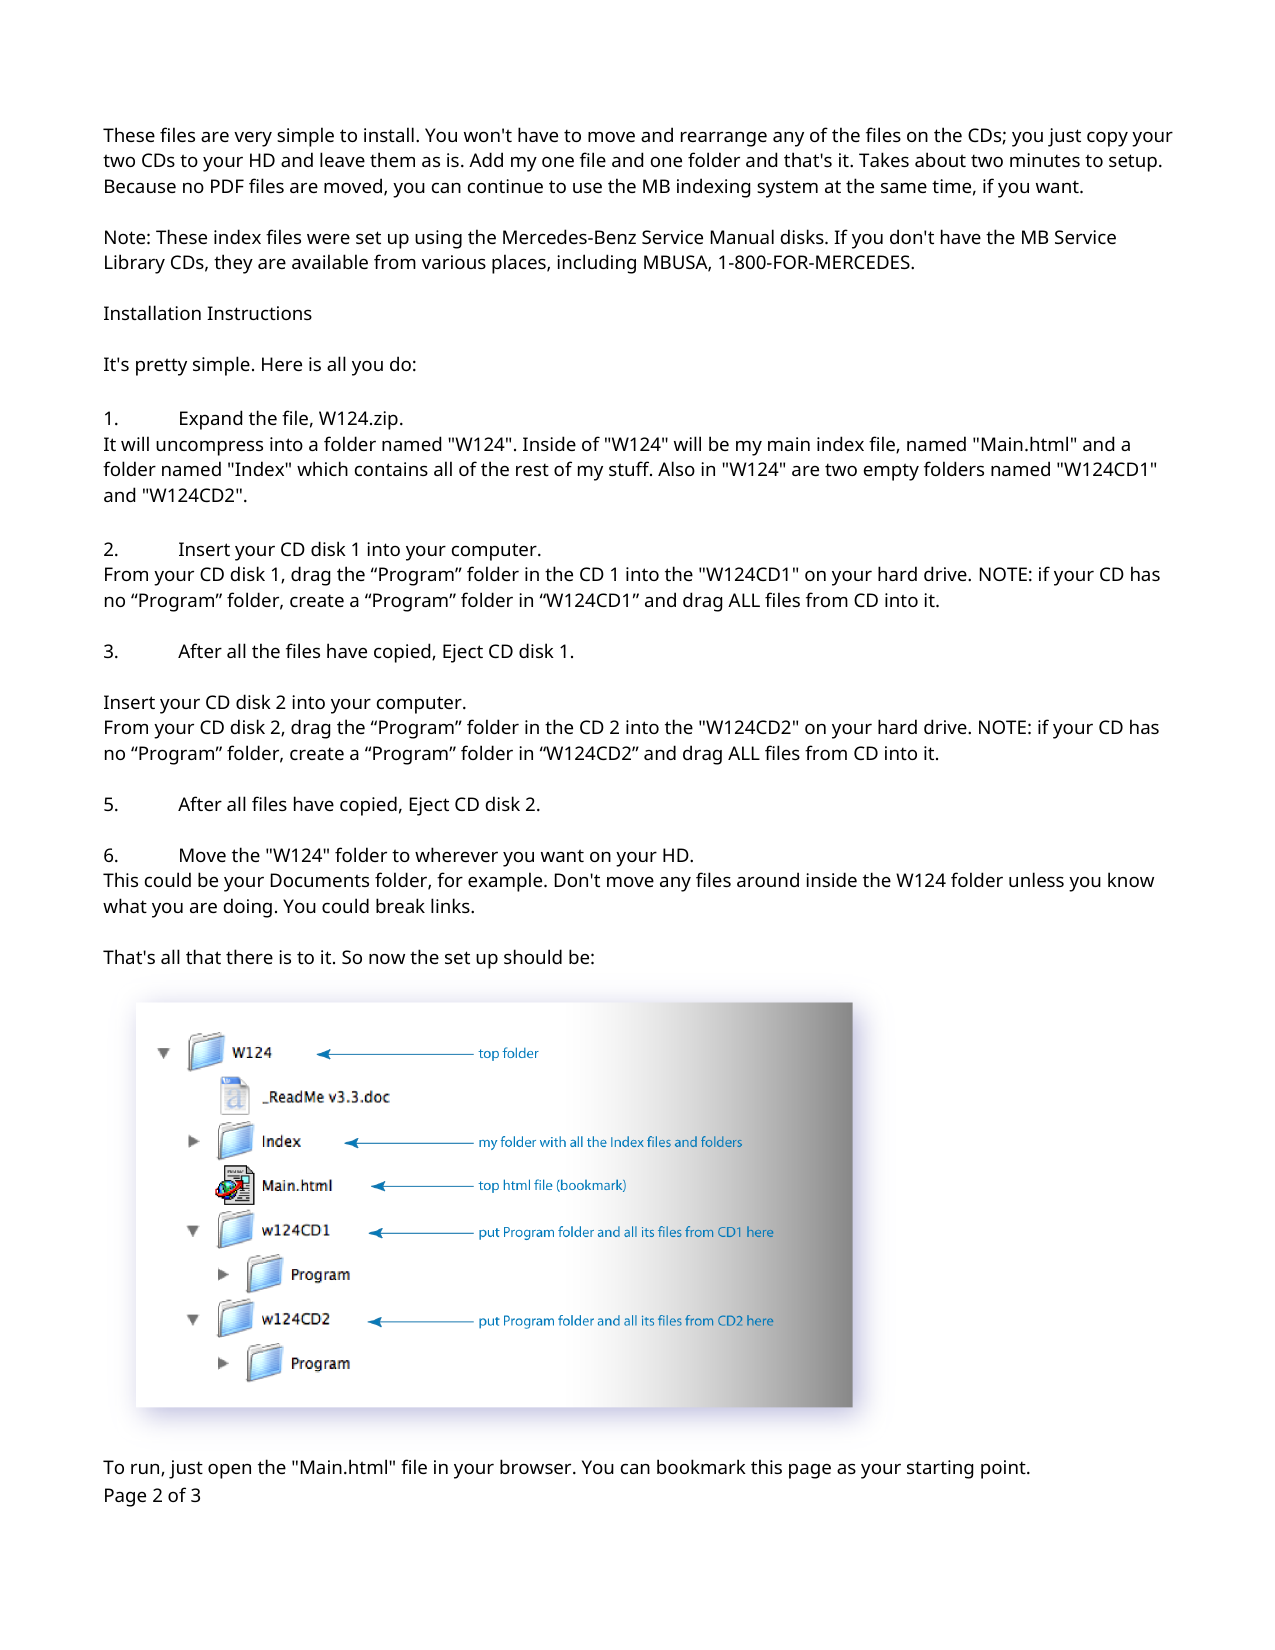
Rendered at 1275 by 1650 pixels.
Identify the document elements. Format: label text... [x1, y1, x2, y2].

text Installation Instructions [103, 301, 1181, 326]
text That's all that there is to it. So now the set up should be: [103, 944, 1181, 970]
text 3. After all the files have copied, Eject CD disk 1. [103, 638, 1181, 664]
text These files are very simple to install. You won't have to move and rearrange any of the files on the CDs; you just copy your two CDs to your HD and leave them as is. Add my one file and one folder and that's it. Takes about two minutes to setup. Because no PDF files are moved, you can continue to use the MB indexing system at the same time, if you want. [103, 122, 1181, 198]
text 5. After all files have copied, Eject CD disk 2. [103, 791, 1181, 817]
text 1. Expand the file, W124.zip. It will uncompress into a folder named "W124". Inside of "W124" will be my main index file, named "Main.html" and a folder named "Index" which contains all of the rest of my stuff. Also in "W124" are two empty folders named "W124CD1" and "W124CD2". [103, 406, 1181, 508]
text To run, just open the "Main.html" file in your browser. You can bookmark this page as your starting point. [103, 1454, 1181, 1480]
text 2. Insert your CD disk 1 into your computer. From your CD disk 1, drag the “Program” folder in the CD 1 into the "W124CD1" on your hard drive. NOTE: if your CD has no “Program” folder, create a “Program” folder in “W124CD1” and drag ALL files from CD into it. [103, 536, 1181, 613]
picture [103, 970, 900, 1455]
text Note: These index files were set up using the Mercedes-Benz Service Manual disks. If you don't have the MB Service Library CDs, they are available from various places, including MBUSA, 1-800-FOR-MERCEDES. [103, 224, 1181, 275]
text It's pretty simple. Here is all you do: [103, 352, 1181, 377]
text 6. Move the "W124" folder to wherever you want on your HD. This could be your Documents folder, for example. Don't move any files around inside the W124 folder unless you know what you are doing. You could break links. [103, 842, 1181, 919]
text Insert your CD disk 2 into your computer. From your CD disk 2, drag the “Program” folder in the CD 2 into the "W124CD2" on your hard drive. NOTE: if your CD has no “Program” folder, create a “Program” folder in “W124CD2” and drag ALL files from CD into it. [103, 689, 1181, 766]
